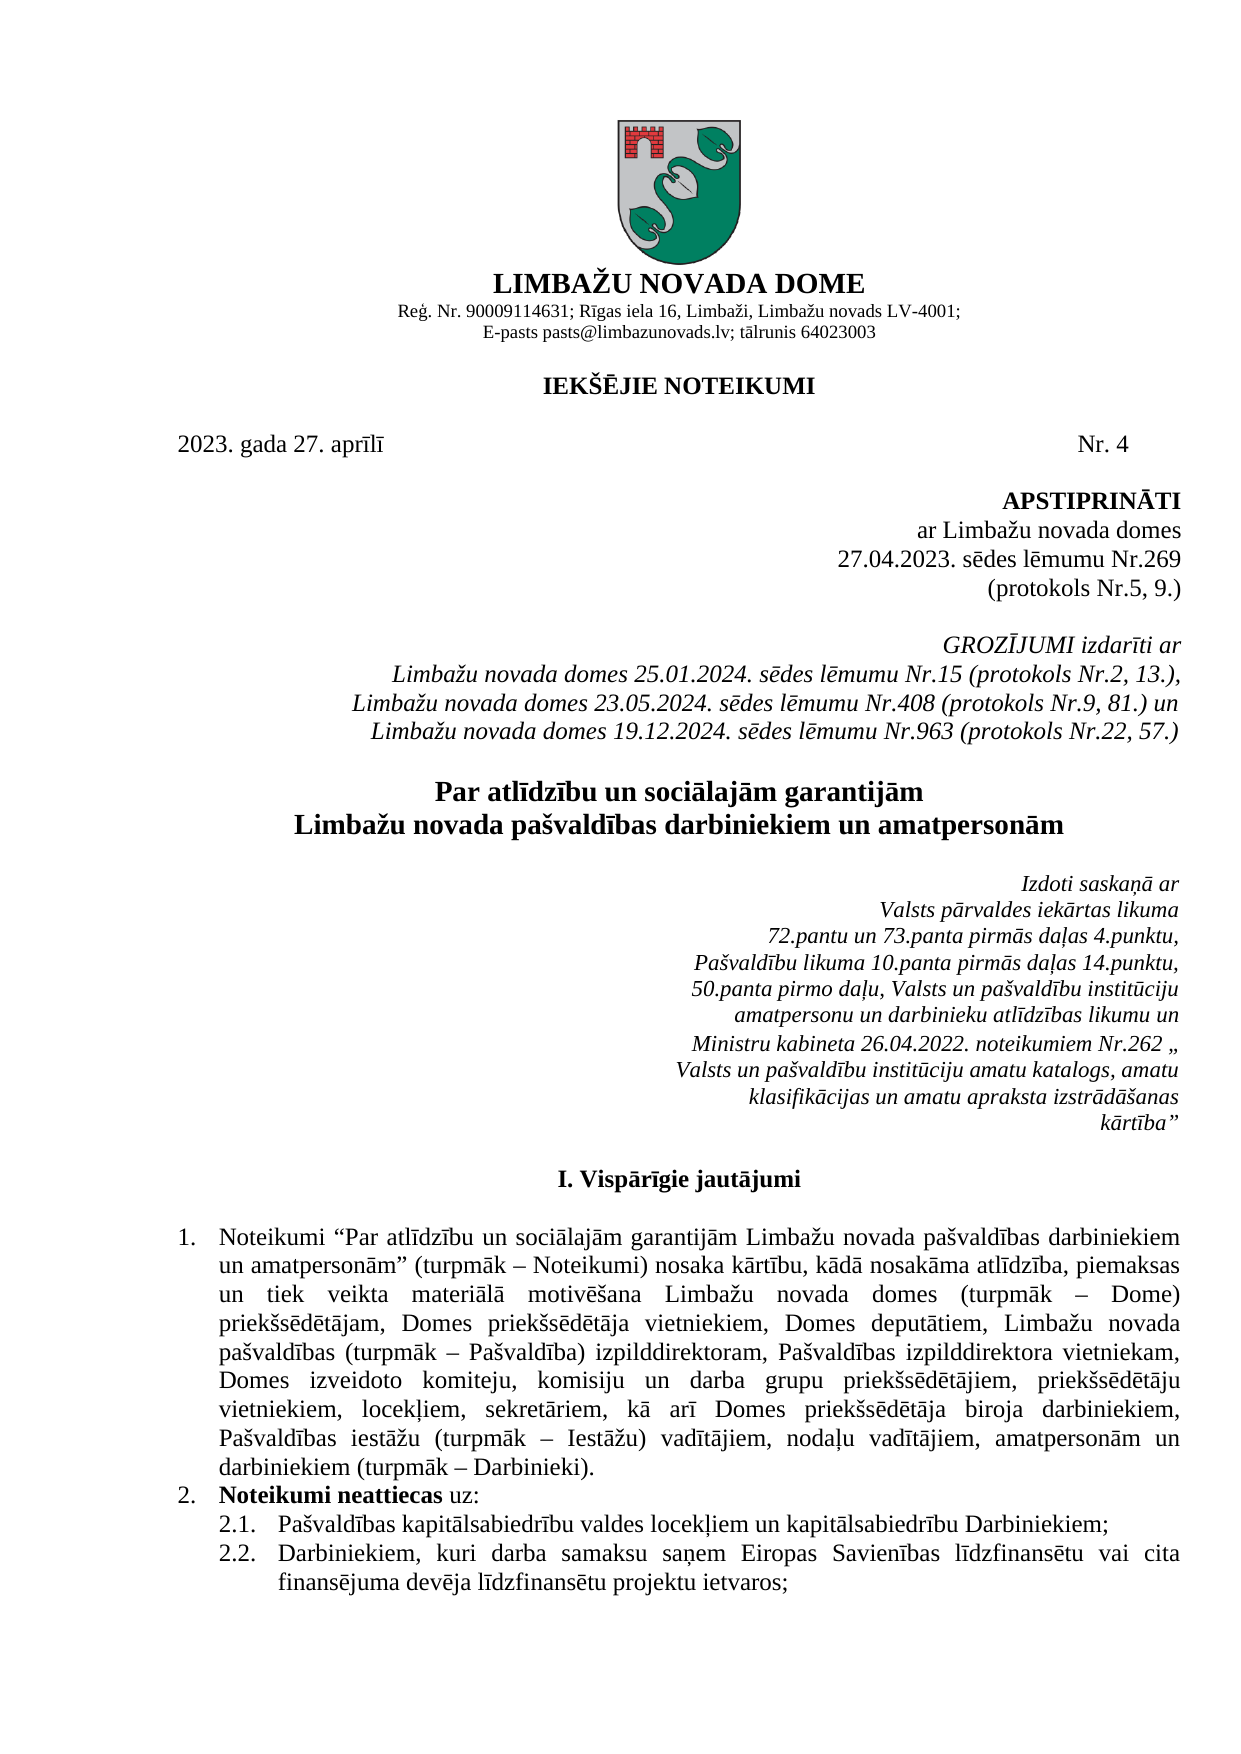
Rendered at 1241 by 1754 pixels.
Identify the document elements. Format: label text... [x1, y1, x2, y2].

list Noteikumi “Par atlīdzību un sociālajām garantijām Limbažu novada pašvaldības darbiniekiem un amatpersonām” (turpmāk – Noteikumi) nosaka kārtību, kādā nosakāma atlīdzība, piemaksas un tiek veikta materiālā motivēšana Limbažu novada domes (turpmāk – Dome) priekšsēdētājam, Domes priekšsēdētāja vietniekiem, Domes deputātiem, Limbažu novada pašvaldības (turpmāk – Pašvaldība) izpilddirektoram, Pašvaldības izpilddirektora vietniekam, Domes izveidoto komiteju, komisiju un darba grupu priekšsēdētājiem, priekšsēdētāju vietniekiem, locekļiem, sekretāriem, kā arī Domes priekšsēdētāja biroja darbiniekiem, Pašvaldības iestāžu (turpmāk – Iestāžu) vadītājiem, nodaļu vadītājiem, amatpersonām un darbiniekiem (turpmāk – Darbinieki). [177, 1222, 1181, 1481]
text Izdoti saskaņā ar [673, 870, 1181, 896]
title Limbažu novada pašvaldības darbiniekiem un amatpersonām [177, 807, 1181, 841]
picture [616, 118, 743, 266]
text GROZĪJUMI izdarīti ar [177, 630, 1181, 659]
title IEKŠĒJIE NOTEIKUMI [177, 371, 1181, 400]
text Reģ. Nr. 90009114631; Rīgas iela 16, Limbaži, Limbažu novads LV-4001; [177, 299, 1181, 321]
text ar Limbažu novada domes [177, 515, 1181, 544]
text Valsts pārvaldes iekārtas likuma [673, 896, 1181, 922]
text (protokols Nr.5, 9.) [177, 573, 1181, 630]
text 72.pantu un 73.panta pirmās daļas 4.punktu, Pašvaldību likuma 10.panta pirmās daļas 14.punktu, 50.panta pirmo daļu, Valsts un pašvaldību institūciju amatpersonu un darbinieku atlīdzības likumu un Ministru kabineta 26.04.2022. noteikumiem Nr.262 „ Valsts un pašvaldību institūciju amatu katalogs, amatu klasifikācijas un amatu apraksta izstrādāšanas kārtība” [673, 922, 1181, 1164]
text I. Vispārīgie jautājumi [177, 1164, 1181, 1193]
text 27.04.2023. sēdes lēmumu Nr.269 [702, 544, 1181, 573]
list Noteikumi neattiecas uz: [177, 1481, 1181, 1509]
text APSTIPRINĀTI [177, 486, 1181, 515]
text Limbažu novada domes 19.12.2024. sēdes lēmumu Nr.963 (protokols Nr.22, 57.) [177, 716, 1181, 745]
list Pašvaldības kapitālsabiedrību valdes locekļiem un kapitālsabiedrību Darbiniekiem; [218, 1509, 1181, 1538]
title Par atlīdzību un sociālajām garantijām [177, 774, 1181, 807]
text Limbažu novada domes 25.01.2024. sēdes lēmumu Nr.15 (protokols Nr.2, 13.), [177, 659, 1181, 688]
text Limbažu novada DOME [177, 266, 1181, 299]
list Darbiniekiem, kuri darba samaksu saņem Eiropas Savienības līdzfinansētu vai cita finansējuma devēja līdzfinansētu projektu ietvaros; [218, 1538, 1181, 1596]
text 2023. gada 27. aprīlī Nr. 4 [177, 429, 1181, 458]
text Limbažu novada domes 23.05.2024. sēdes lēmumu Nr.408 (protokols Nr.9, 81.) un [177, 688, 1181, 716]
text E-pasts pasts@limbazunovads.lv; tālrunis 64023003 [177, 321, 1181, 343]
